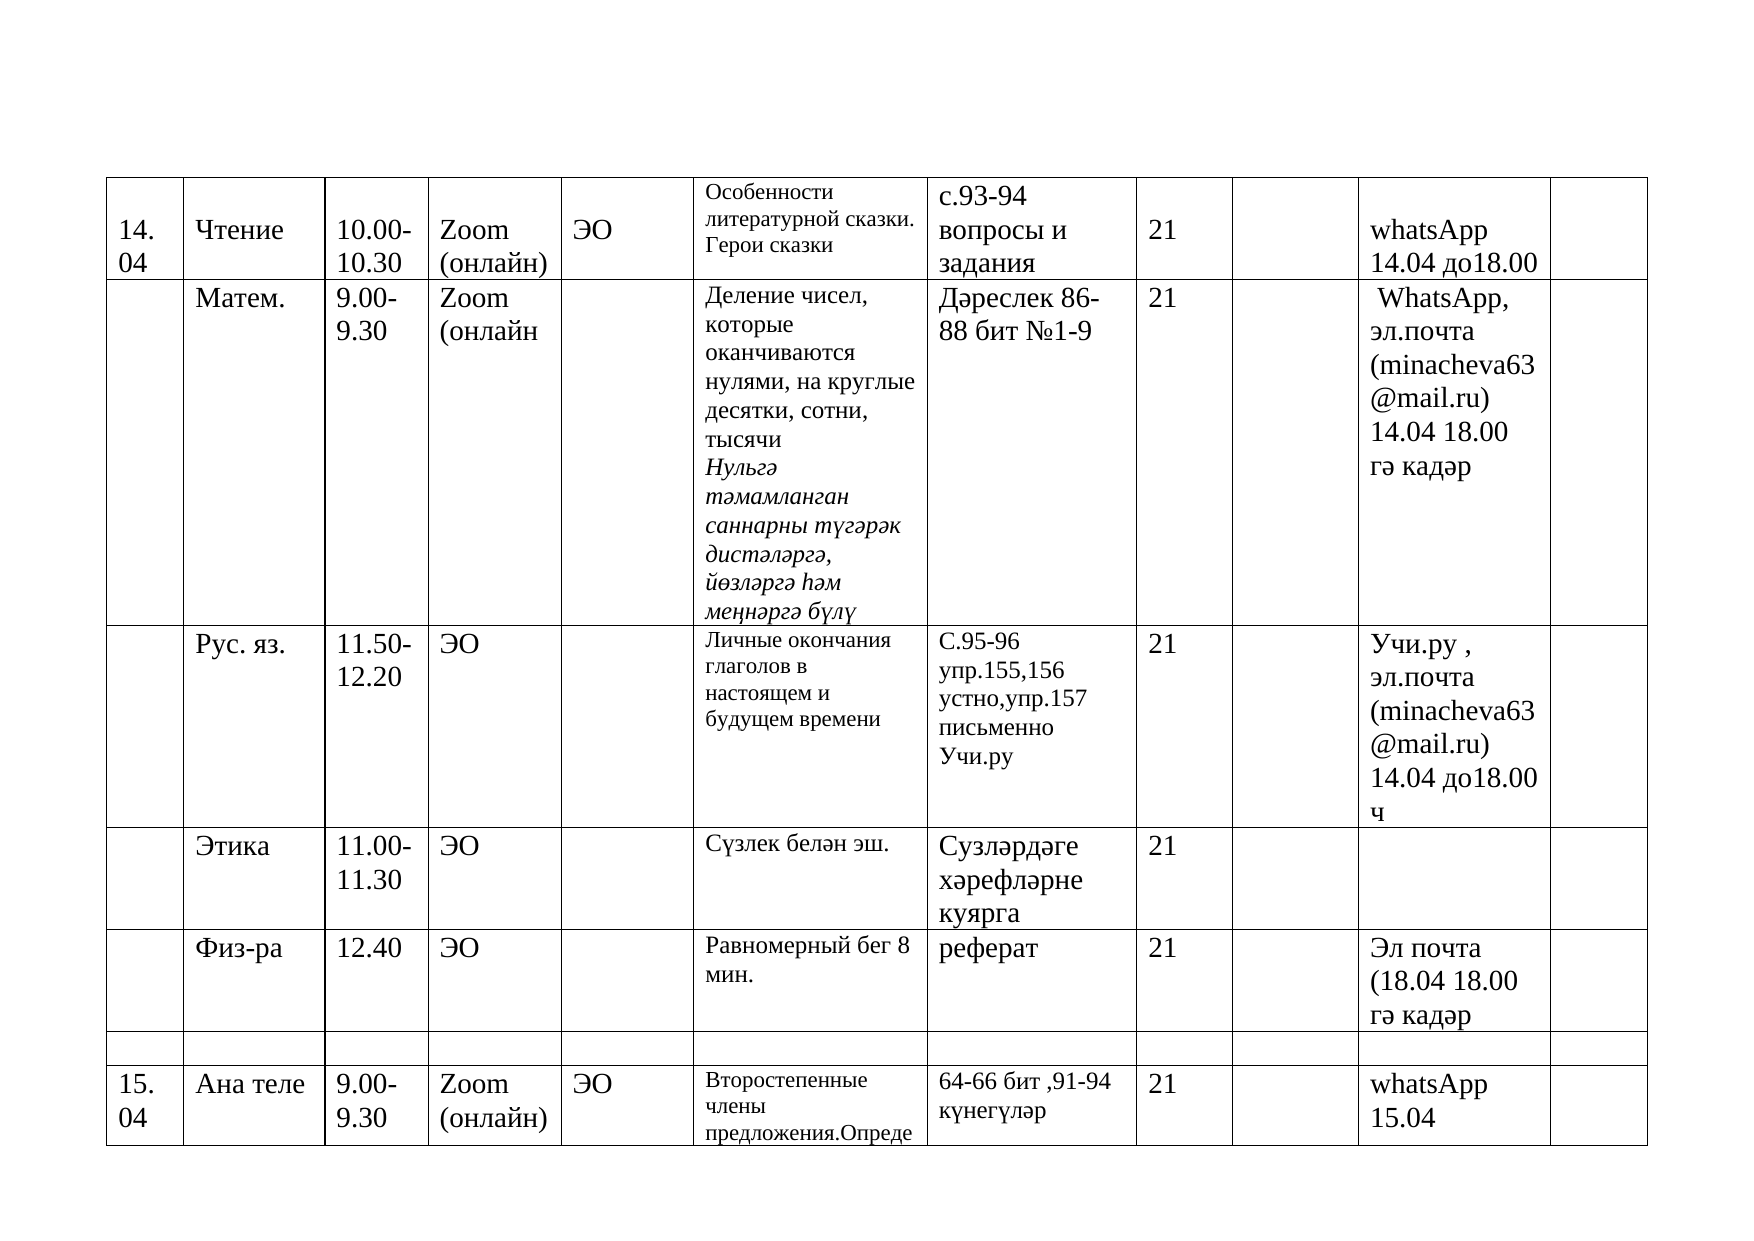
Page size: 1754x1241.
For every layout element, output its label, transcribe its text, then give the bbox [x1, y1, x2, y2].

table_cell ЭО [429, 828, 561, 929]
table_cell [107, 626, 183, 827]
table_cell [1551, 626, 1647, 827]
table_cell [1233, 930, 1358, 1031]
table_cell 21 [1137, 930, 1232, 1031]
table_cell [1233, 828, 1358, 929]
table_cell 21 [1137, 626, 1232, 827]
table_cell ЭО [562, 1066, 693, 1145]
table_cell с.93-94 вопросы и задания [928, 178, 1136, 279]
table_cell 21 [1137, 280, 1232, 625]
table_cell [1551, 178, 1647, 279]
table_cell 11.00-11.30 [326, 828, 428, 929]
table_cell [429, 1032, 561, 1065]
table_cell [1551, 1032, 1647, 1065]
table_cell 21 [1137, 178, 1232, 279]
table_cell [1233, 178, 1358, 279]
table_cell [562, 280, 693, 625]
table_cell Zoom (онлайн) [429, 178, 561, 279]
table_cell 9.00-9.30 [326, 1066, 428, 1145]
table_cell [107, 1032, 183, 1065]
table_cell ЭО [429, 626, 561, 827]
table_cell С.95-96 упр.155,156 устно,упр.157 письменно Учи.ру [928, 626, 1136, 827]
table_cell [694, 1032, 927, 1065]
table_cell [107, 930, 183, 1031]
table_cell Рус. яз. [184, 626, 324, 827]
table_cell [1551, 1066, 1647, 1145]
table_cell [562, 828, 693, 929]
table_cell [1359, 1032, 1550, 1065]
table_cell 14. 04 [107, 178, 183, 279]
table_cell [928, 1032, 1136, 1065]
table_cell Ана теле [184, 1066, 324, 1145]
table_cell [1233, 626, 1358, 827]
table_cell Деление чисел, которые оканчиваются нулями, на круглые десятки, сотни, тысячи Нульгә тәмамланган саннарны түгәрәк дистәләргә, йөзләргә һәм меңнәргә бүлү [694, 280, 927, 625]
table_cell реферат [928, 930, 1136, 1031]
table_cell Этика [184, 828, 324, 929]
table_cell 10.00-10.30 [326, 178, 428, 279]
table_cell Эл почта (18.04 18.00 гә кадәр [1359, 930, 1550, 1031]
table_cell [1551, 930, 1647, 1031]
table_cell [184, 1032, 324, 1065]
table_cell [1359, 1066, 1550, 1145]
table_cell [1359, 828, 1550, 929]
table_cell Особенности литературной сказки. Герои сказки [694, 178, 927, 279]
table_cell 11.50-12.20 [326, 626, 428, 827]
table_cell Личные окончания глаголов в настоящем и будущем времени [694, 626, 927, 827]
table_cell [1233, 280, 1358, 625]
table_cell Сузләрдәге хәрефләрне куярга [928, 828, 1136, 929]
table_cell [928, 1066, 1136, 1145]
table_cell 15. 04 [107, 1066, 183, 1145]
table_cell [562, 626, 693, 827]
table_cell [107, 280, 183, 625]
table_cell 21 [1137, 828, 1232, 929]
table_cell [694, 1066, 927, 1145]
table_cell [1551, 828, 1647, 929]
table_cell [562, 1032, 693, 1065]
table_cell 9.00- 9.30 [326, 280, 428, 625]
table_cell [1233, 1032, 1358, 1065]
table_cell Матем. [184, 280, 324, 625]
table_cell Zoom (онлайн) [429, 1066, 561, 1145]
table_cell Учи.ру , эл.почта (minacheva63@mail.ru) 14.04 до18.00 ч [1359, 626, 1550, 827]
table_cell ЭО [429, 930, 561, 1031]
table_cell WhatsApp, эл.почта (minacheva63@mail.ru) 14.04 18.00 гә кадәр [1359, 280, 1550, 625]
table_cell 21 [1137, 1066, 1232, 1145]
table_cell Zoom (онлайн [429, 280, 561, 625]
table_cell [326, 1032, 428, 1065]
table_cell [1551, 280, 1647, 625]
table_cell [1233, 1066, 1358, 1145]
table_cell Чтение [184, 178, 324, 279]
table_cell [562, 930, 693, 1031]
table_cell Сүзлек белән эш. [694, 828, 927, 929]
table_cell [107, 828, 183, 929]
table_cell Равномерный бег 8 мин. [694, 930, 927, 1031]
table_cell Дәреслек 86-88 бит №1-9 [928, 280, 1136, 625]
table_cell Физ-ра [184, 930, 324, 1031]
table_cell ЭО [562, 178, 693, 279]
table_cell whatsApp 14.04 до18.00 [1359, 178, 1550, 279]
table_cell [1137, 1032, 1232, 1065]
table_cell 12.40 [326, 930, 428, 1031]
